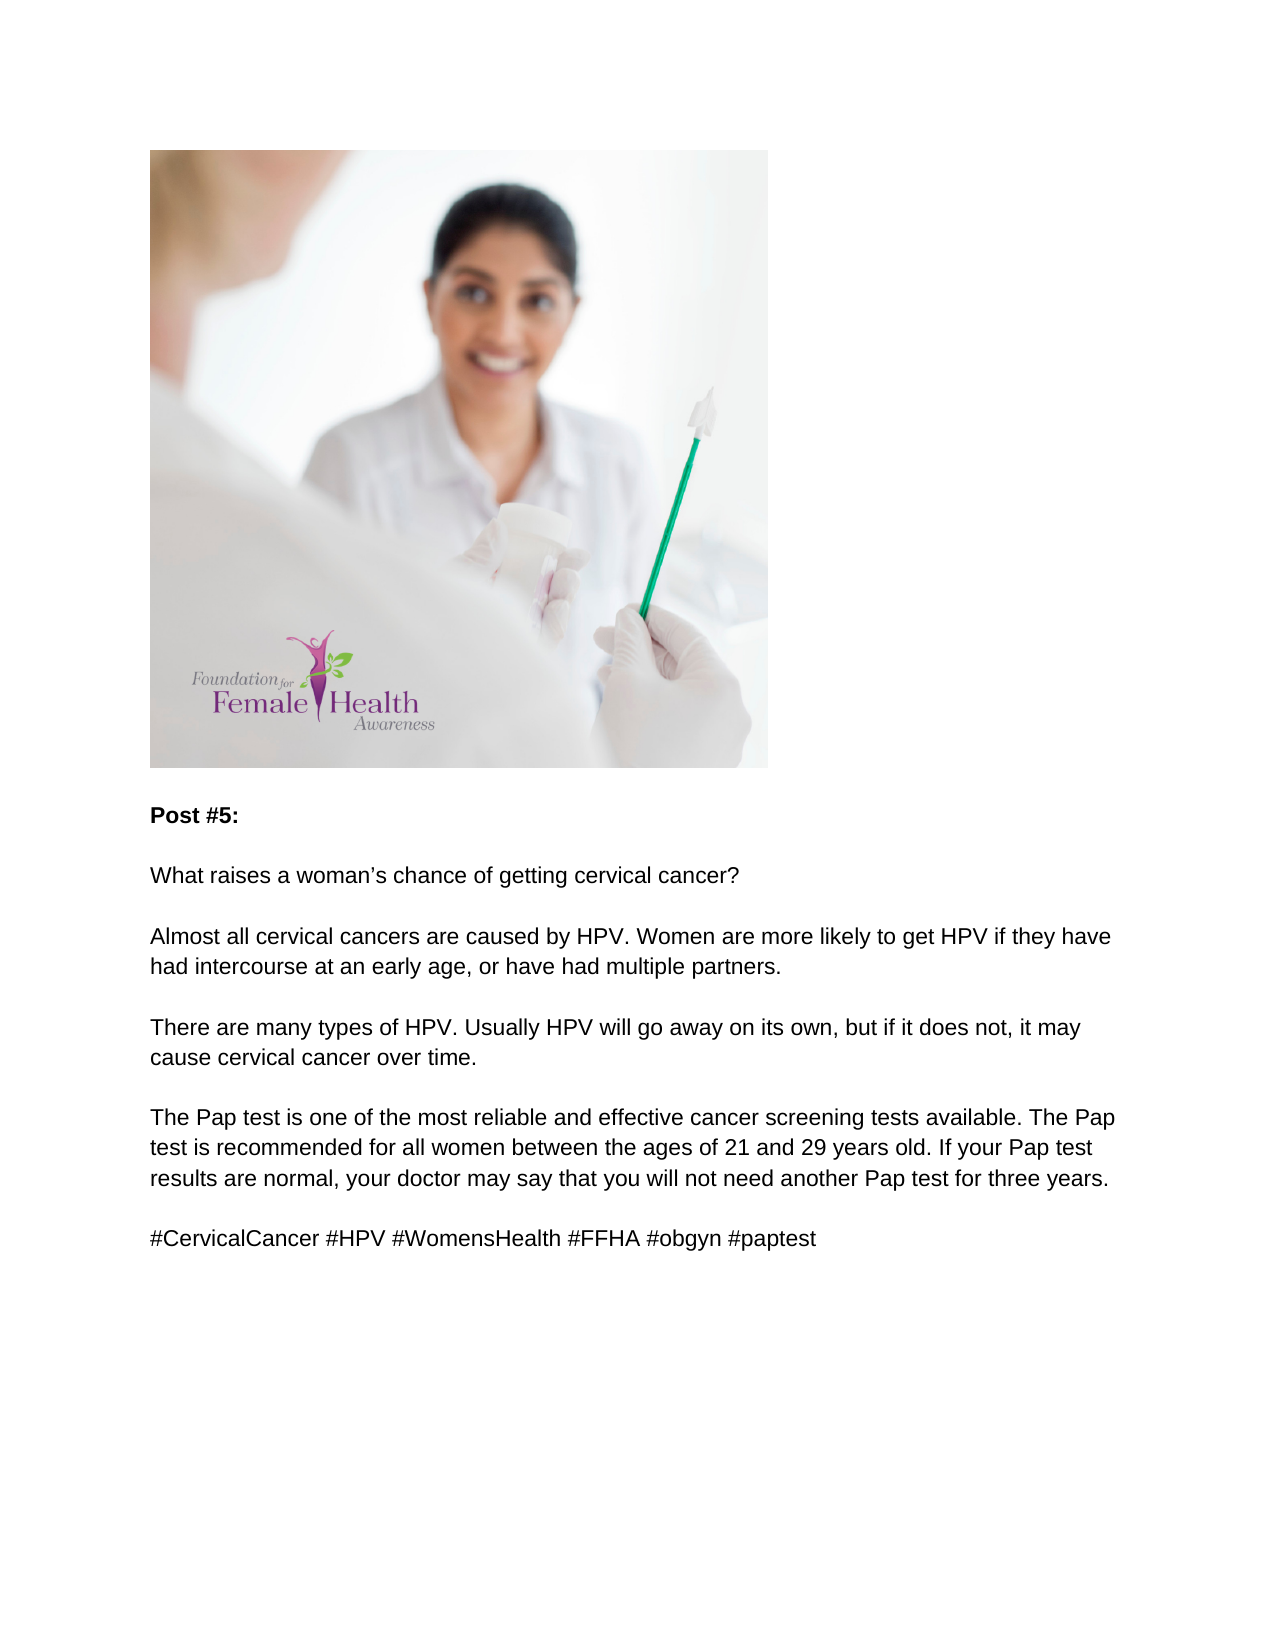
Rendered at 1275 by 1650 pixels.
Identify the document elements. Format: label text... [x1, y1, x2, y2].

text There are many types of HPV. Usually HPV will go away on its own, but if it does not, it may cause cervical cancer over time. [150, 1013, 1125, 1070]
picture [150, 150, 768, 768]
text What raises a woman’s chance of getting cervical cancer? [150, 862, 1125, 889]
text The Pap test is one of the most reliable and effective cancer screening tests available. The Pap test is recommended for all women between the ages of 21 and 29 years old. If your Pap test results are normal, your doctor may say that you will not need another Pap test for three years. [150, 1104, 1125, 1191]
text #CervicalCancer #HPV #WomensHealth #FFHA #obgyn #paptest [150, 1225, 1125, 1251]
text Almost all cervical cancers are caused by HPV. Women are more likely to get HPV if they have had intercourse at an early age, or have had multiple partners. [150, 923, 1125, 979]
text Post #5: [150, 802, 1125, 828]
